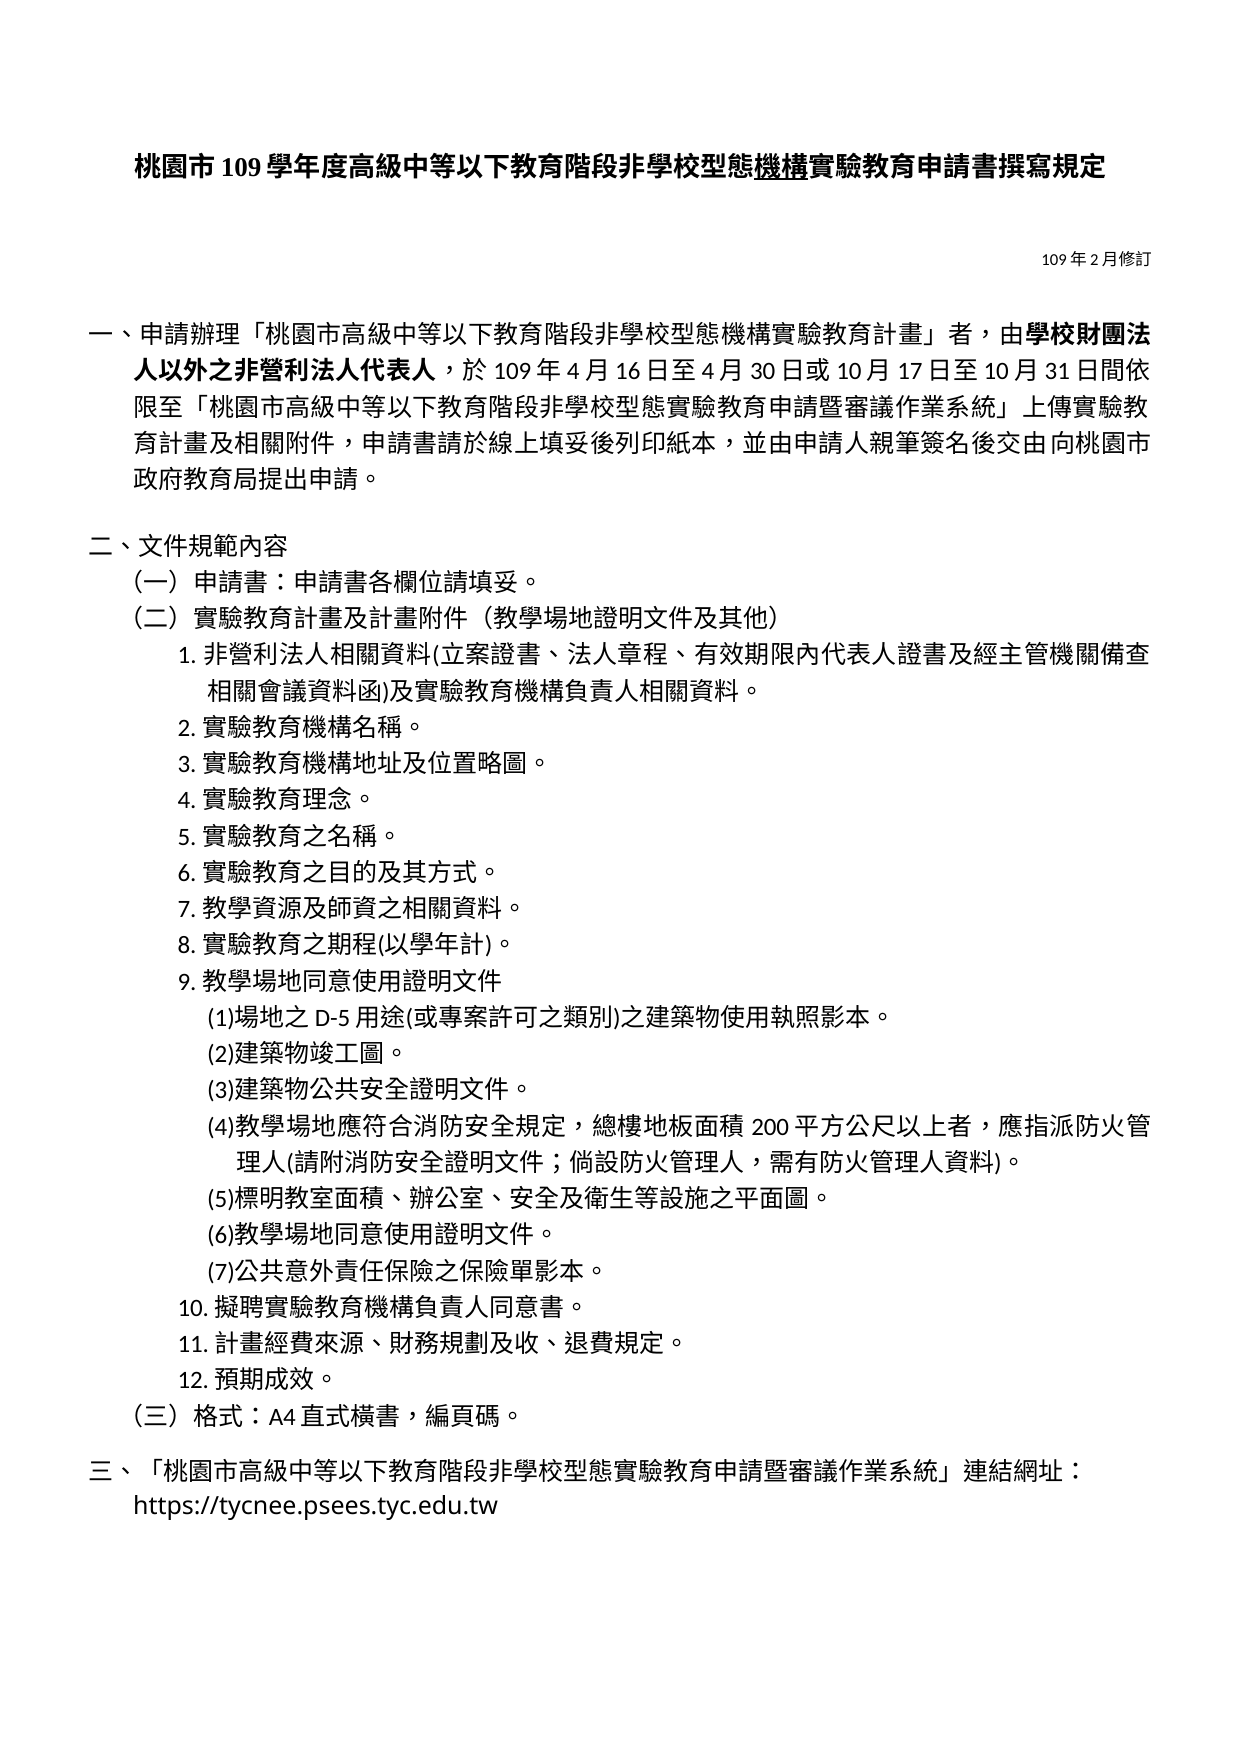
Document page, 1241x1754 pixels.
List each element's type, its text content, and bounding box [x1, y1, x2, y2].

text 8. 實驗教育之期程(以學年計)。 [177, 925, 1152, 961]
text 桃園市109學年度高級中等以下教育階段非學校型態機構實驗教育申請書撰寫規定 [89, 127, 1152, 202]
text 3. 實驗教育機構地址及位置略圖。 [177, 744, 1152, 780]
text (2)建築物竣工圖。 [177, 1034, 1152, 1070]
text 一、申請辦理「桃園市高級中等以下教育階段非學校型態機構實驗教育計畫」者，由學校財團法人以外之非營利法人代表人，於109年4月16日至4月30日或10月17日至10月31日間依限至「桃園市高級中等以下教育階段非學校型態實驗教育申請暨審議作業系統」上傳實驗教育計畫及相關附件，申請書請於線上填妥後列印紙本，並由申請人親筆簽名後交由向桃園市政府教育局提出申請。 [89, 314, 1152, 496]
text 11. 計畫經費來源、財務規劃及收、退費規定。 [177, 1324, 1152, 1360]
text (4)教學場地應符合消防安全規定，總樓地板面積200平方公尺以上者，應指派防火管理人(請附消防安全證明文件；倘設防火管理人，需有防火管理人資料)。 [207, 1106, 1152, 1179]
text 三、「桃園市高級中等以下教育階段非學校型態實驗教育申請暨審議作業系統」連結網址： [89, 1451, 1152, 1487]
text 12. 預期成效。 [177, 1360, 1152, 1396]
text 6. 實驗教育之目的及其方式。 [177, 852, 1152, 889]
text (7)公共意外責任保險之保險單影本。 [177, 1251, 1152, 1287]
text 9. 教學場地同意使用證明文件 [177, 961, 1152, 997]
text 2. 實驗教育機構名稱。 [177, 707, 1152, 744]
text (5)標明教室面積、辦公室、安全及衛生等設施之平面圖。 [177, 1179, 1152, 1215]
text 4. 實驗教育理念。 [177, 780, 1152, 816]
text (1)場地之D-5用途(或專案許可之類別)之建築物使用執照影本。 [177, 997, 1152, 1034]
text 1. 非營利法人相關資料(立案證書、法人章程、有效期限內代表人證書及經主管機關備查相關會議資料函)及實驗教育機構負責人相關資料。 [177, 635, 1152, 707]
text （一）申請書：申請書各欄位請填妥。 [118, 562, 1152, 599]
text (3)建築物公共安全證明文件。 [177, 1070, 1152, 1106]
text （二）實驗教育計畫及計畫附件（教學場地證明文件及其他） [118, 599, 1152, 635]
text 二、文件規範內容 [89, 526, 1152, 562]
text https://tycnee.psees.tyc.edu.tw [133, 1487, 1152, 1522]
text 10. 擬聘實驗教育機構負責人同意書。 [177, 1287, 1152, 1324]
text 5. 實驗教育之名稱。 [177, 816, 1152, 852]
text (6)教學場地同意使用證明文件。 [177, 1215, 1152, 1251]
text 7. 教學資源及師資之相關資料。 [177, 889, 1152, 925]
text （三）格式：A4直式橫書，編頁碼。 [118, 1396, 1152, 1432]
text 109年2月修訂 [89, 239, 1152, 277]
